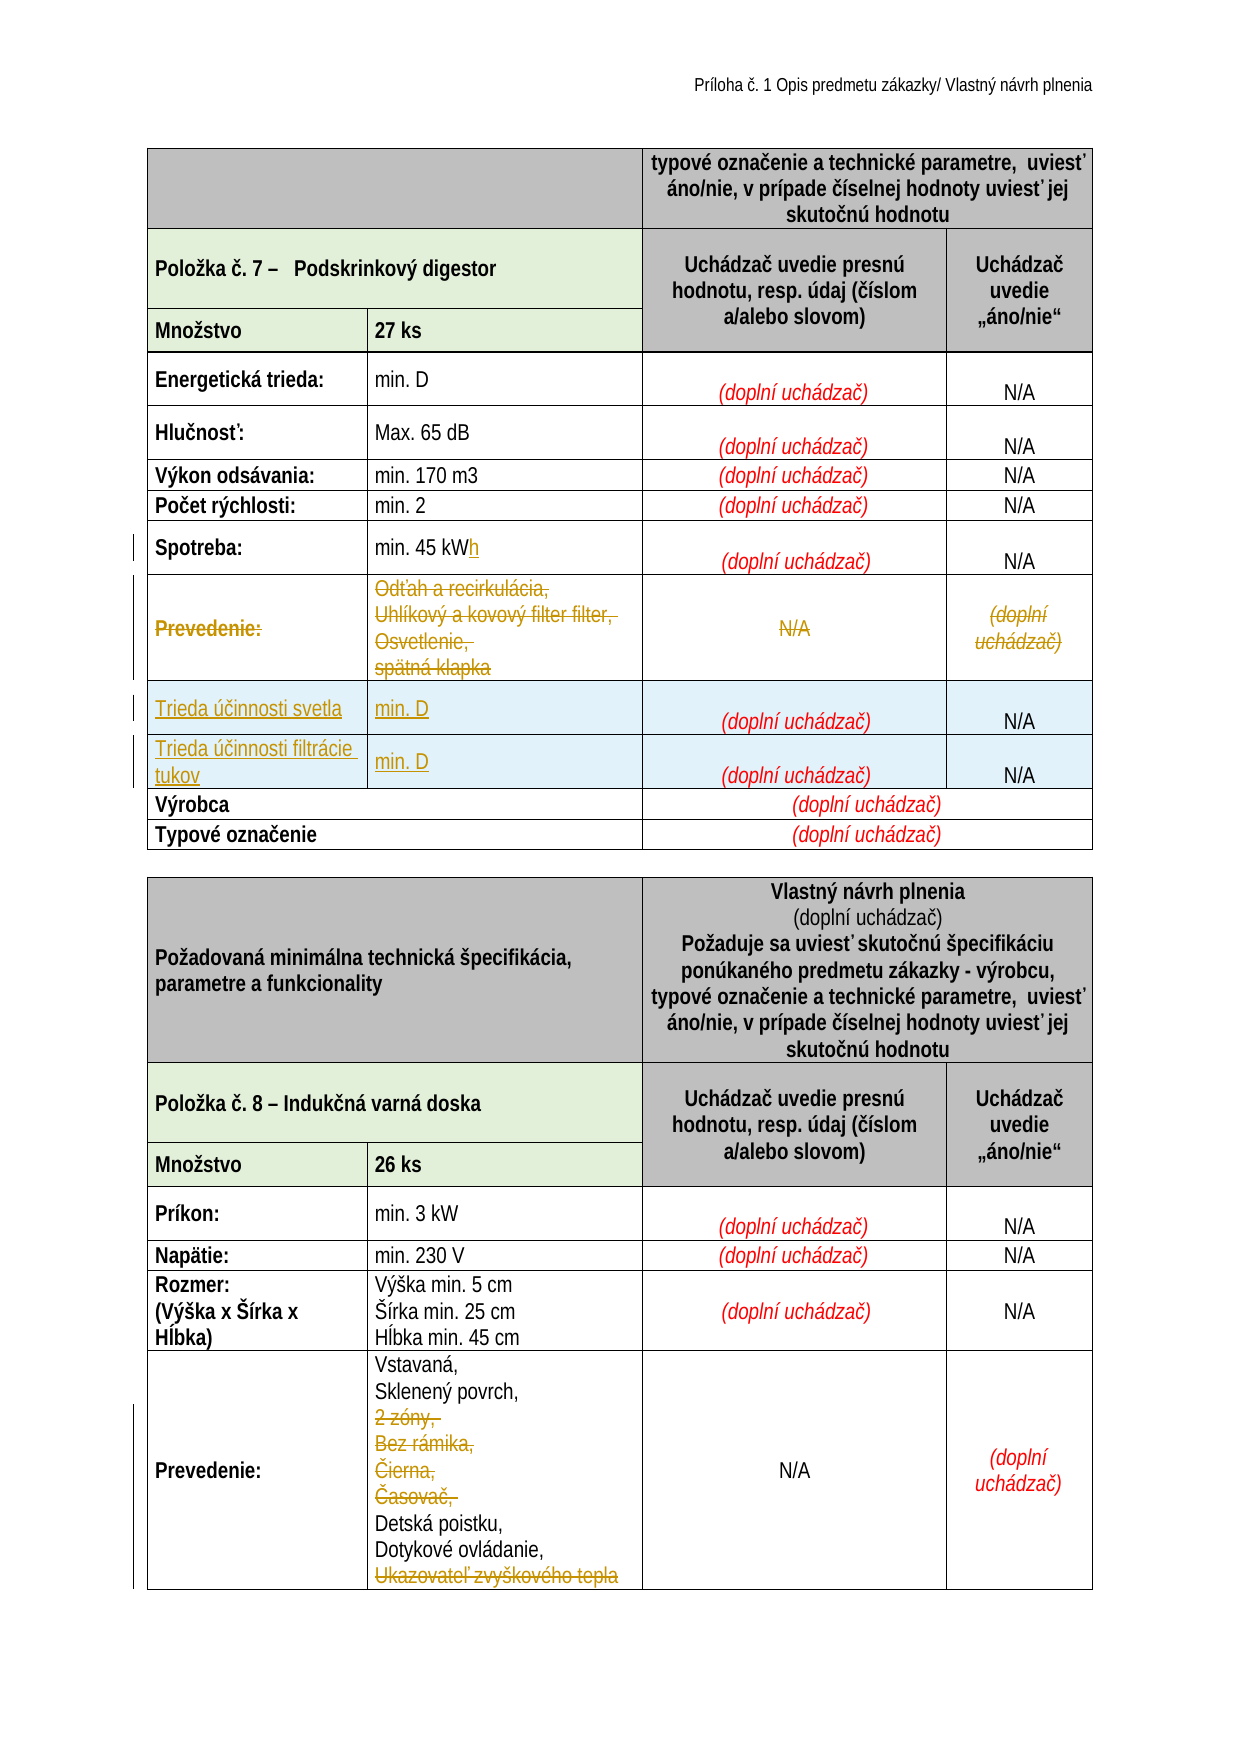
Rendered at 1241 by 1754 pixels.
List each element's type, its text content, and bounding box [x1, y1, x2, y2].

table_cell (doplní uchádzač) [643, 460, 946, 489]
table_cell Položka č. 7 – Podskrinkový digestor [148, 229, 642, 308]
table_cell Spotreba: [148, 521, 367, 574]
table_cell (doplní uchádzač) [643, 521, 946, 574]
table_cell N/A [947, 406, 1092, 459]
table_cell Uchádzač uvedie „áno/nie“ [947, 1063, 1092, 1186]
table_cell N/A [947, 521, 1092, 574]
table_cell Príkon: [148, 1187, 367, 1239]
table_cell N/A [643, 1351, 946, 1588]
table_cell Výška min. 5 cm Šírka min. 25 cm Hĺbka min. 45 cm [368, 1271, 642, 1350]
table_cell N/A [947, 491, 1092, 520]
table_cell Rozmer: (Výška x Šírka x Hĺbka) [148, 1271, 367, 1350]
table_cell (doplní uchádzač) [643, 406, 946, 459]
table_cell N/A [947, 1271, 1092, 1350]
table_cell N/A [947, 353, 1092, 405]
table_cell 26 ks [368, 1143, 642, 1186]
table_cell Uchádzač uvedie presnú hodnotu, resp. údaj (číslom a/alebo slovom) [643, 1063, 946, 1186]
table_cell min. 3 kW [368, 1187, 642, 1239]
table_cell 27 ks [368, 309, 642, 351]
table_cell (doplní uchádzač) [947, 1351, 1092, 1588]
table_cell min. 2 [368, 491, 642, 520]
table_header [148, 149, 642, 228]
table_cell [643, 575, 946, 680]
table_header Požadovaná minimálna technická špecifikácia, parametre a funkcionality [148, 878, 642, 1062]
table_cell (doplní uchádzač) [643, 820, 1092, 849]
table_cell (doplní uchádzač) [643, 1271, 946, 1350]
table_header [643, 149, 1092, 228]
table_cell Typové označenie [148, 820, 642, 849]
table_cell (doplní uchádzač) [643, 789, 1092, 818]
table_cell (doplní uchádzač) [643, 1187, 946, 1239]
table_cell (doplní uchádzač) [643, 491, 946, 520]
table_cell [368, 575, 642, 680]
table_cell Napätie: [148, 1241, 367, 1270]
table_cell N/A [947, 460, 1092, 489]
table_cell min. 170 m3 [368, 460, 642, 489]
table_cell Položka č. 8 – Indukčná varná doska [148, 1063, 642, 1142]
table_cell Prevedenie: [148, 1351, 367, 1588]
table_cell Max. 65 dB [368, 406, 642, 459]
table_cell Uchádzač uvedie „áno/nie“ [947, 229, 1092, 351]
table_cell Energetická trieda: [148, 353, 367, 405]
table_cell [947, 575, 1092, 680]
table_cell N/A [947, 1187, 1092, 1239]
table_cell (doplní uchádzač) [643, 353, 946, 405]
table_cell Uchádzač uvedie presnú hodnotu, resp. údaj (číslom a/alebo slovom) [643, 229, 946, 351]
table_cell min. 230 V [368, 1241, 642, 1270]
table_cell Množstvo [148, 1143, 367, 1186]
table_cell Množstvo [148, 309, 367, 351]
table_cell N/A [947, 1241, 1092, 1270]
table_cell Výrobca [148, 789, 642, 818]
table_cell Vstavaná, Sklenený povrch, Detská poistku, Dotykové ovládanie, [368, 1351, 642, 1588]
table_cell Hlučnosť: [148, 406, 367, 459]
table_cell min. D [368, 353, 642, 405]
table_cell min. 45 kW [368, 521, 642, 574]
table_cell (doplní uchádzač) [643, 1241, 946, 1270]
table_cell Výkon odsávania: [148, 460, 367, 489]
table_cell [148, 575, 367, 680]
table_cell Počet rýchlosti: [148, 491, 367, 520]
